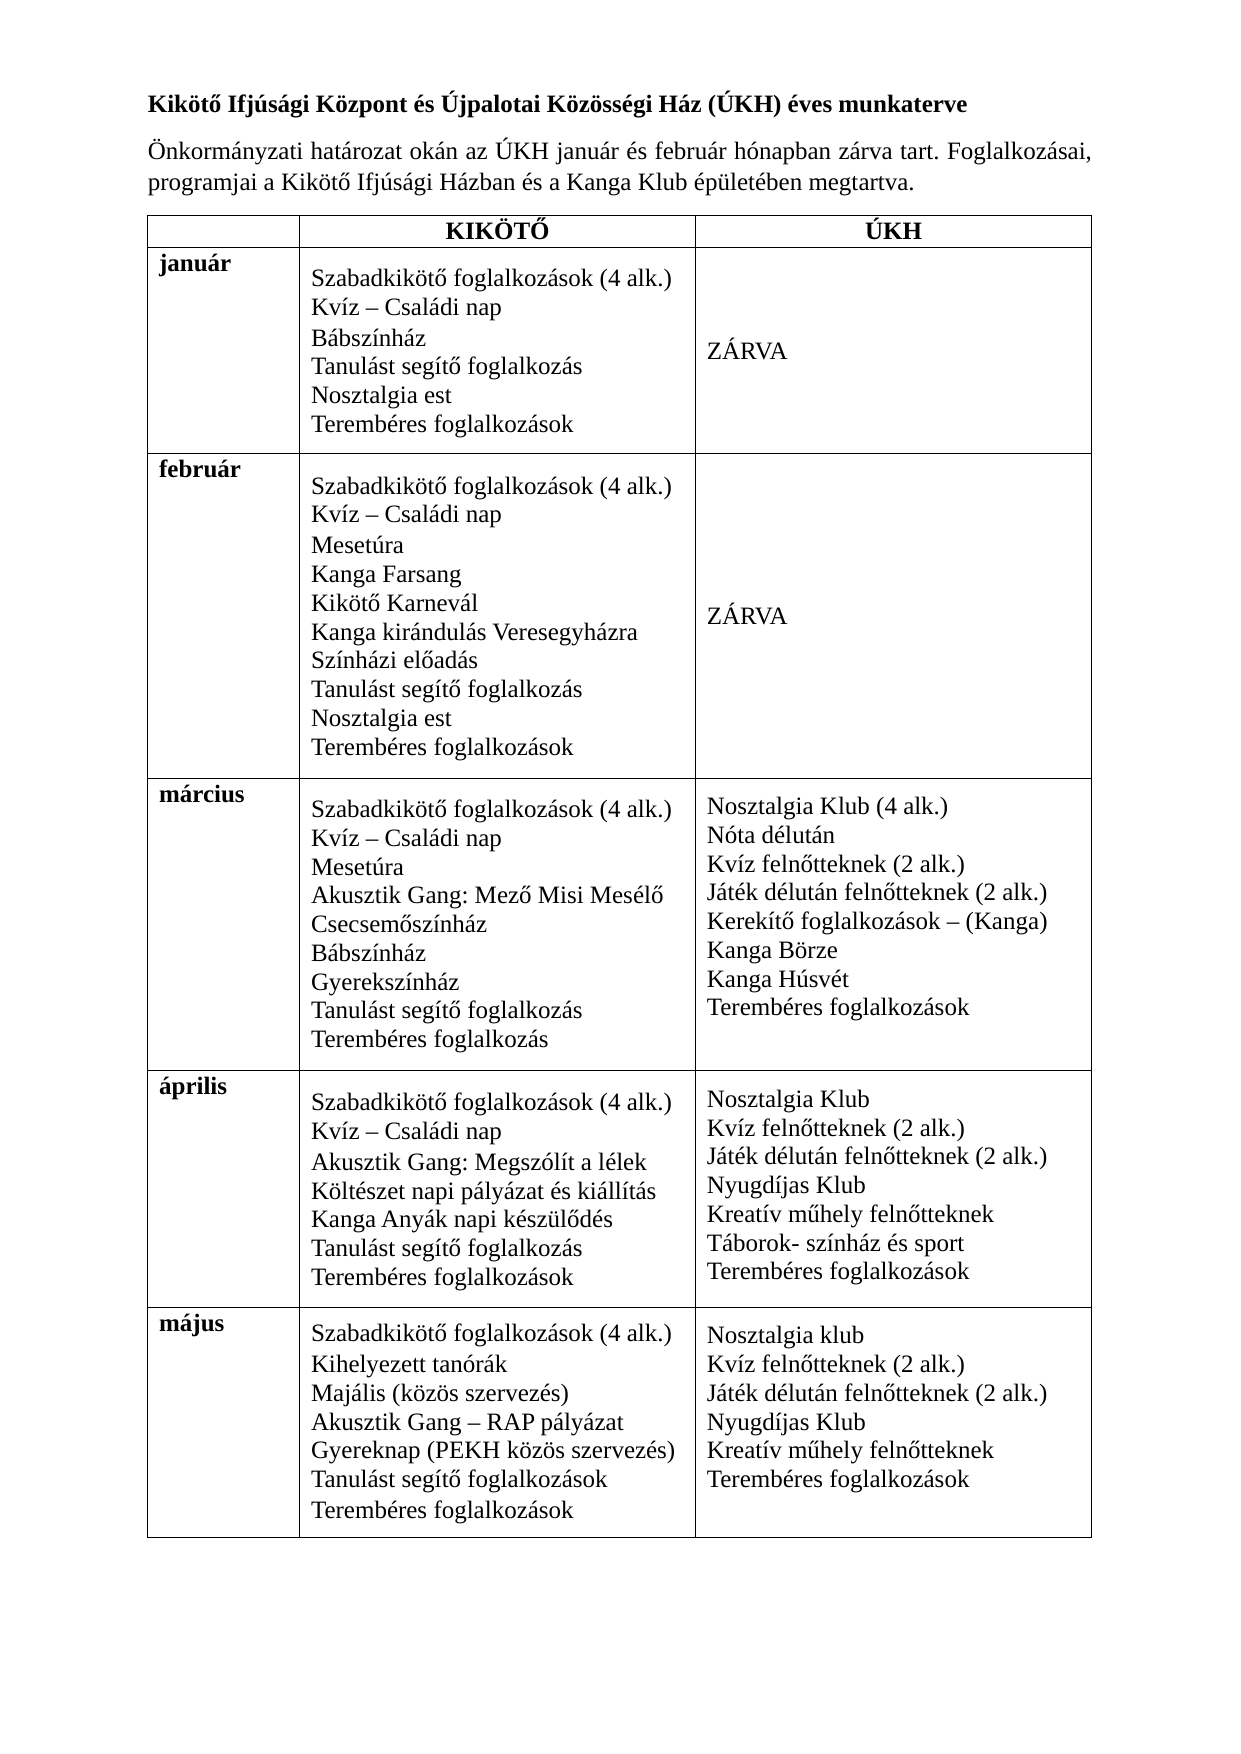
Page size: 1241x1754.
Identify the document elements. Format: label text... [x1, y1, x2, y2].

table_cell Szabadkikötő foglalkozások (4 alk.) Kvíz – Családi nap Mesetúra Kanga Farsang Kikötő Karnevál Kanga kirándulás Veresegyházra Színházi előadás Tanulást segítő foglalkozás Nosztalgia est Terembéres foglalkozások [300, 454, 695, 778]
text Kikötő Ifjúsági Központ és Újpalotai Közösségi Ház (ÚKH) éves munkaterve [148, 89, 1093, 117]
text Önkormányzati határozat okán az ÚKH január és február hónapban zárva tart. Foglalkozásai, programjai a Kikötő Ifjúsági Házban és a Kanga Klub épületében megtartva. [148, 136, 1093, 196]
table_cell Nosztalgia klub Kvíz felnőtteknek (2 alk.) Játék délután felnőtteknek (2 alk.) Nyugdíjas Klub Kreatív műhely felnőtteknek Terembéres foglalkozások [696, 1308, 1091, 1537]
table_cell Nosztalgia Klub (4 alk.) Nóta délután Kvíz felnőtteknek (2 alk.) Játék délután felnőtteknek (2 alk.) Kerekítő foglalkozások – (Kanga) Kanga Börze Kanga Húsvét Terembéres foglalkozások [696, 779, 1091, 1070]
table_header KIKÖTŐ [300, 216, 695, 247]
table_header [148, 216, 299, 247]
table_cell Szabadkikötő foglalkozások (4 alk.) Kihelyezett tanórák Majális (közös szervezés) Akusztik Gang – RAP pályázat Gyereknap (PEKH közös szervezés) Tanulást segítő foglalkozások Terembéres foglalkozások [300, 1308, 695, 1537]
table_cell május [148, 1308, 299, 1537]
table_cell Szabadkikötő foglalkozások (4 alk.) Kvíz – Családi nap Mesetúra Akusztik Gang: Mező Misi Mesélő Csecsemőszínház Bábszínház Gyerekszínház Tanulást segítő foglalkozás Terembéres foglalkozás [300, 779, 695, 1070]
table_cell március [148, 779, 299, 1070]
table_cell ZÁRVA [696, 454, 1091, 778]
table_cell április [148, 1071, 299, 1307]
table_header ÚKH [696, 216, 1091, 247]
table_cell február [148, 454, 299, 778]
table_cell január [148, 248, 299, 453]
table_cell ZÁRVA [696, 248, 1091, 453]
table_cell Nosztalgia Klub Kvíz felnőtteknek (2 alk.) Játék délután felnőtteknek (2 alk.) Nyugdíjas Klub Kreatív műhely felnőtteknek Táborok- színház és sport Terembéres foglalkozások [696, 1071, 1091, 1307]
table_cell Szabadkikötő foglalkozások (4 alk.) Kvíz – Családi nap Bábszínház Tanulást segítő foglalkozás Nosztalgia est Terembéres foglalkozások [300, 248, 695, 453]
table_cell Szabadkikötő foglalkozások (4 alk.) Kvíz – Családi nap Akusztik Gang: Megszólít a lélek Költészet napi pályázat és kiállítás Kanga Anyák napi készülődés Tanulást segítő foglalkozás Terembéres foglalkozások [300, 1071, 695, 1307]
